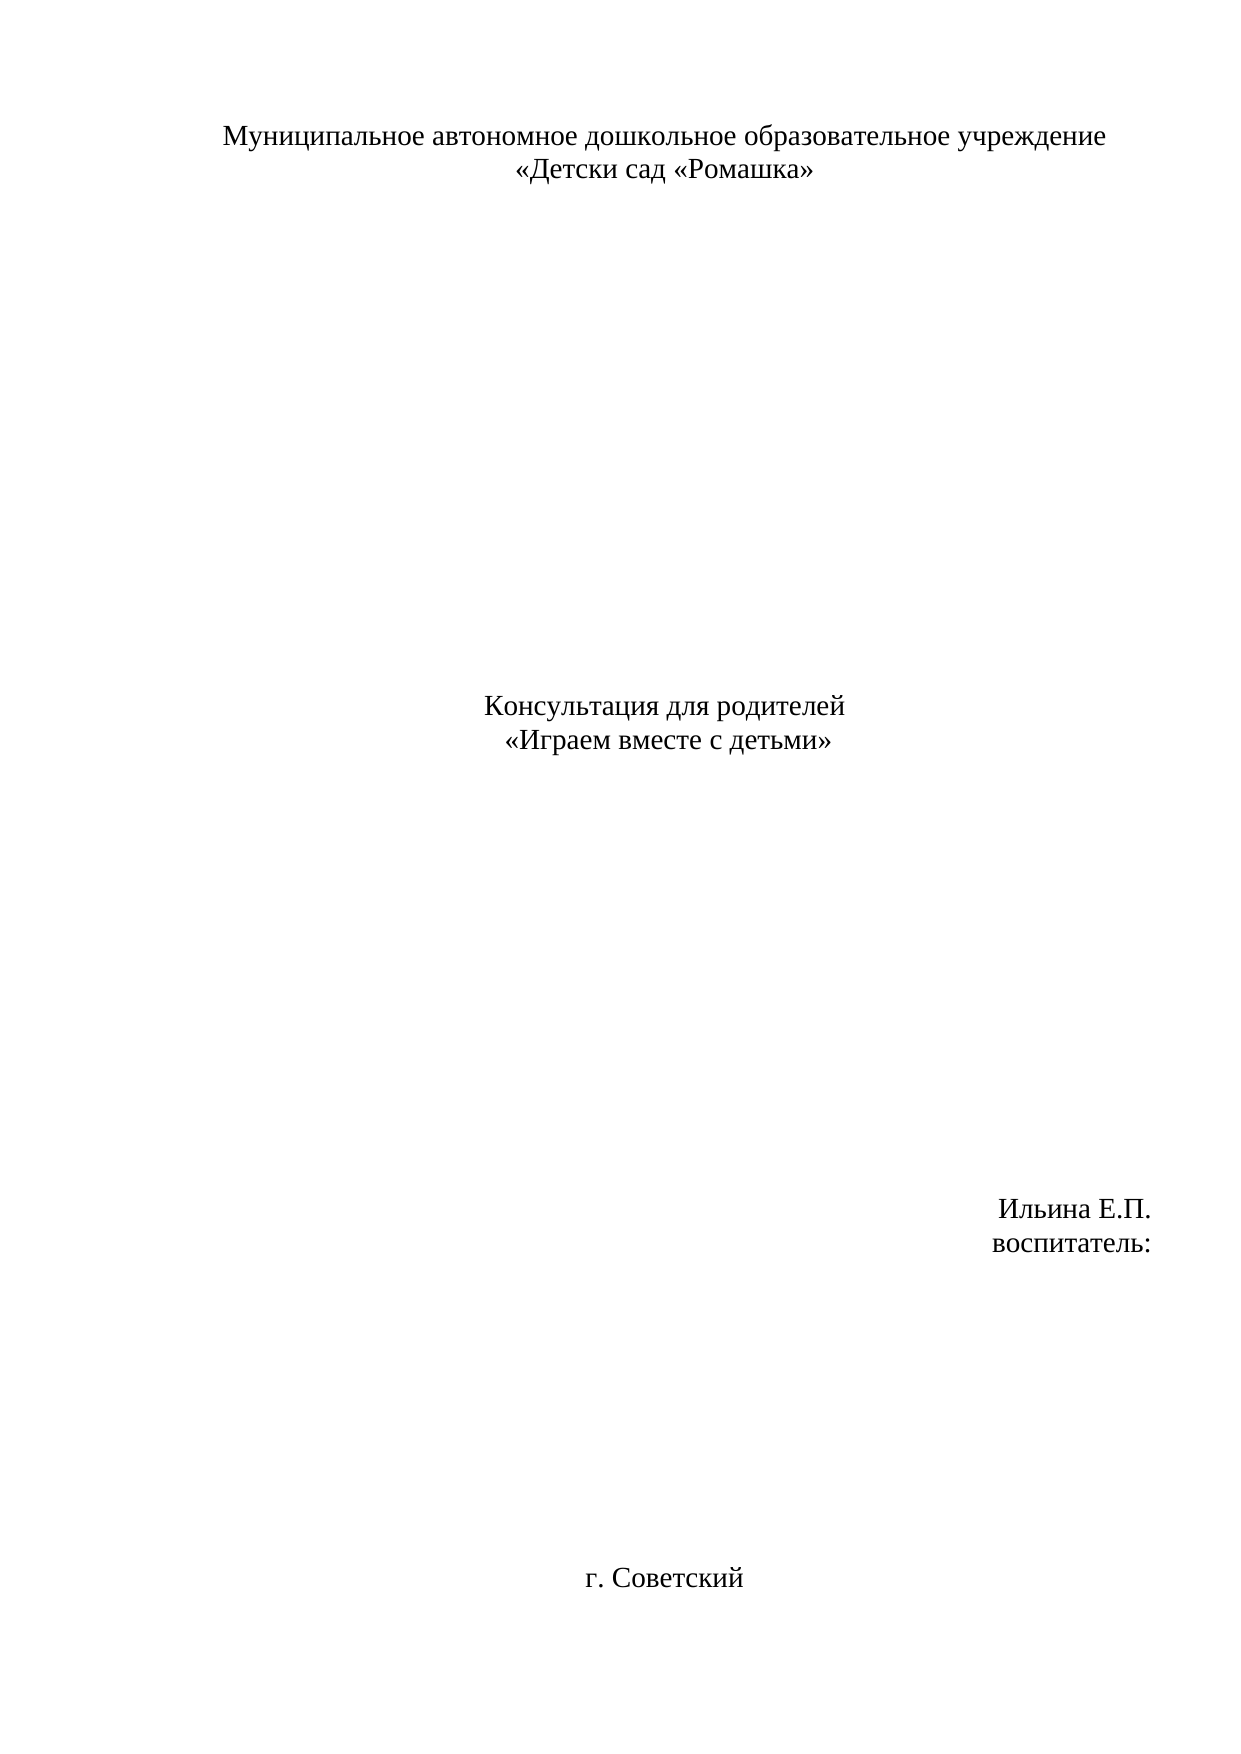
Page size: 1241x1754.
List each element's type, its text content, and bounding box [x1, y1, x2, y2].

text воспитатель: [177, 1225, 1152, 1258]
text Муниципальное автономное дошкольное образовательное учреждение «Детски сад «Ромашка» [177, 118, 1152, 185]
text Консультация для родителей [177, 688, 1152, 722]
text «Играем вместе с детьми» [177, 722, 1152, 755]
text г. Советский [177, 1560, 1152, 1594]
text Ильина Е.П. [177, 1191, 1152, 1225]
